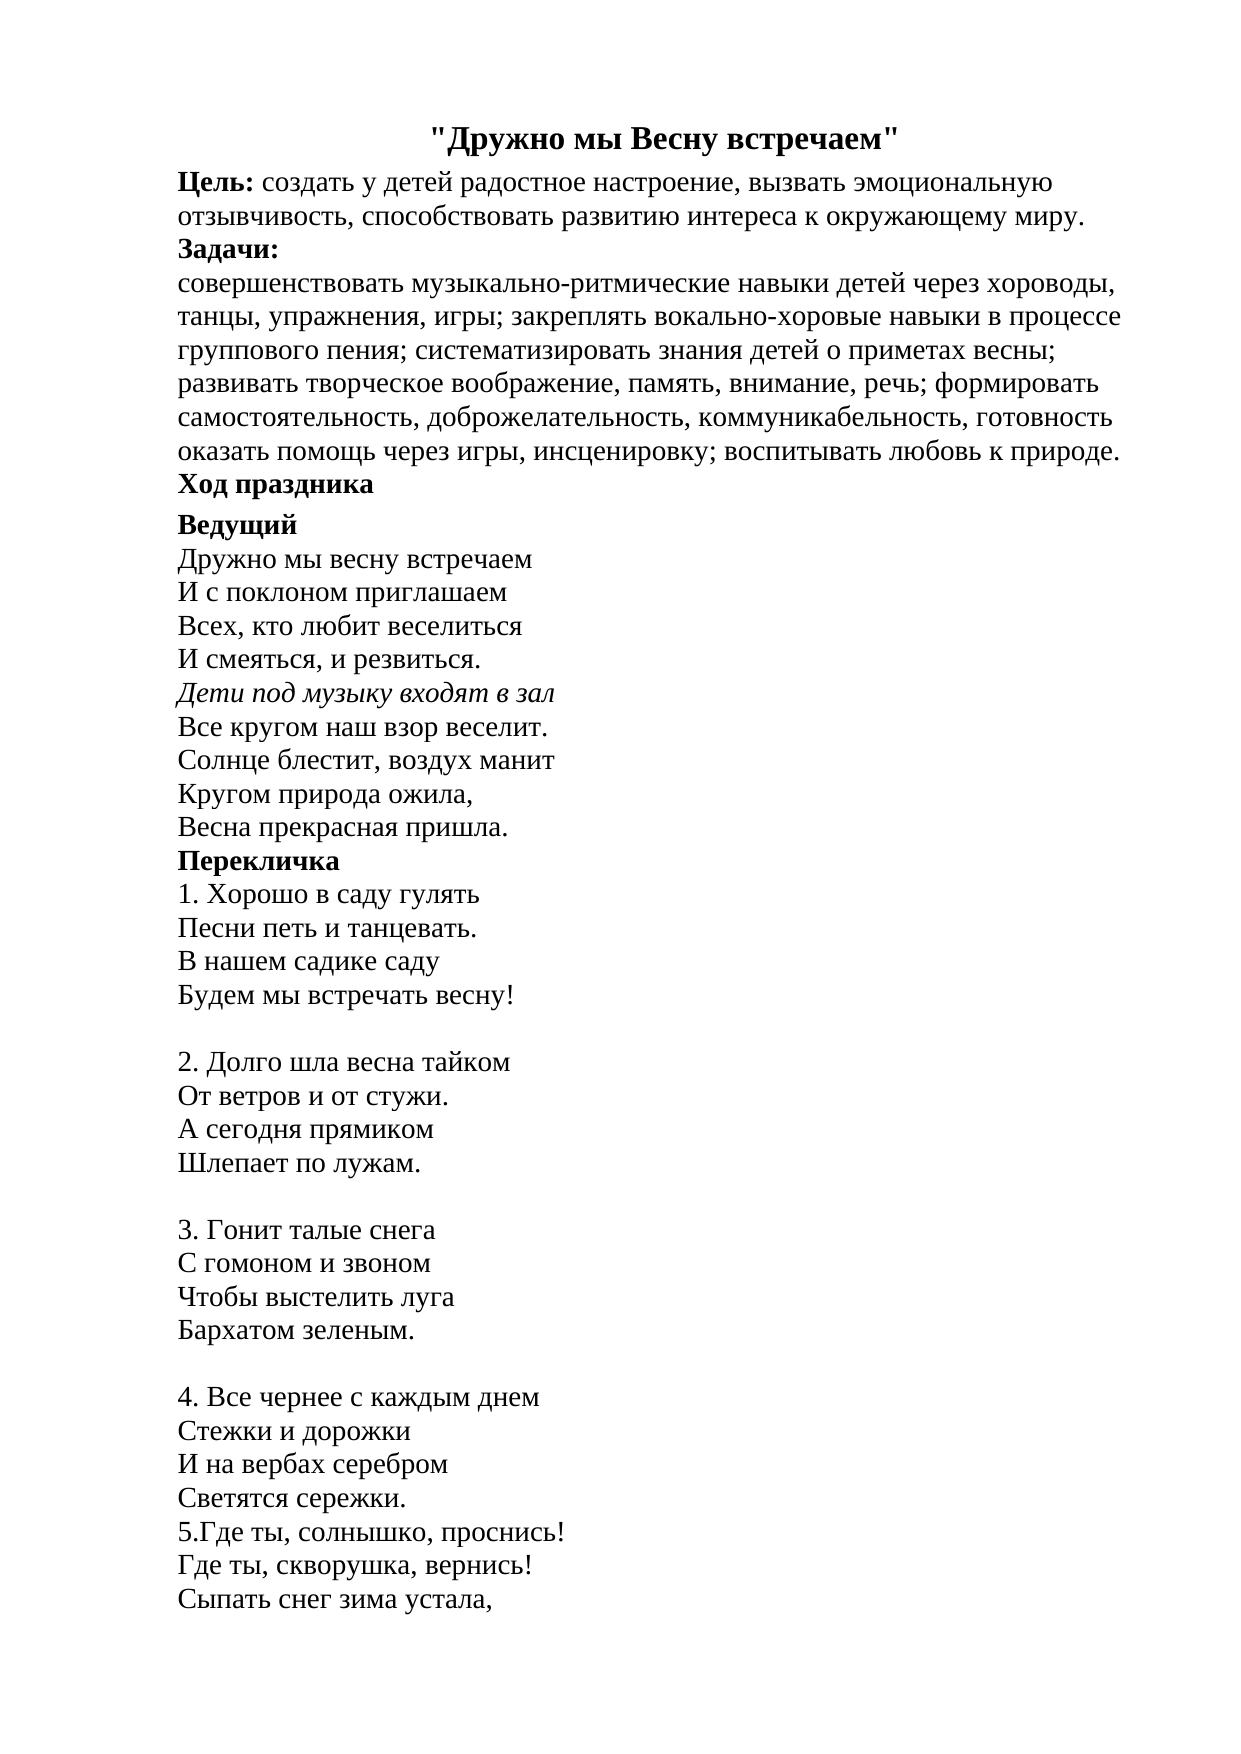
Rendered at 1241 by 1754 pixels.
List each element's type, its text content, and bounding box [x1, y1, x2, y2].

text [177, 507, 1152, 1614]
text "Дружно мы Весну встречаем" [177, 118, 1152, 156]
text Ход праздника [177, 466, 1152, 500]
text Цель: создать у детей радостное настроение, вызвать эмоциональную отзывчивость, способствовать развитию интереса к окружающему миру. Задачи: совершенствовать музыкально-ритмические навыки детей через хороводы, танцы, упражнения, игры; закреплять вокально-хоровые навыки в процессе группового пения; систематизировать знания детей о приметах весны; развивать творческое воображение, память, внимание, речь; формировать самостоятельность, доброжелательность, коммуникабельность, готовность оказать помощь через игры, инсценировку; воспитывать любовь к природе. [177, 164, 1152, 466]
